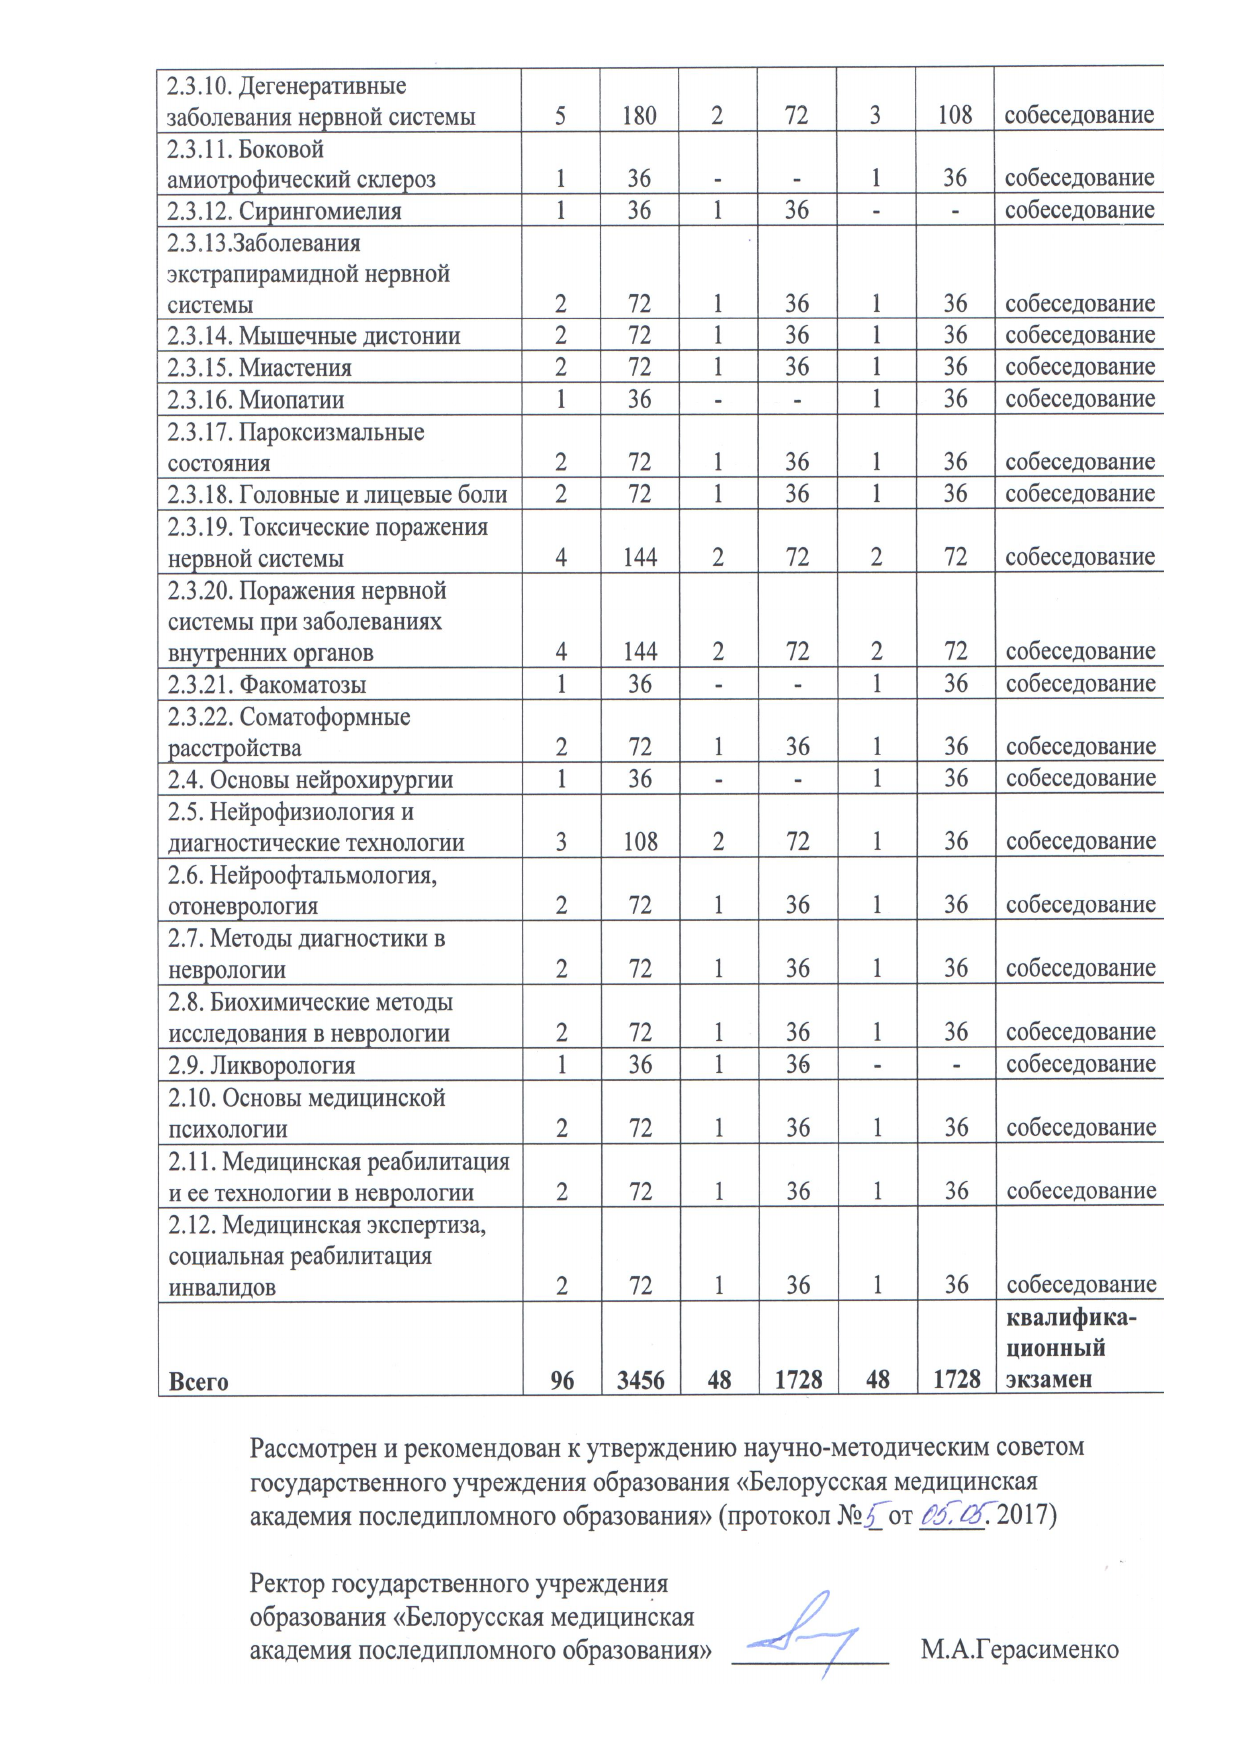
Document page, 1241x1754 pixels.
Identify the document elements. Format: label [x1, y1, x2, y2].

picture [147, 59, 1164, 1684]
